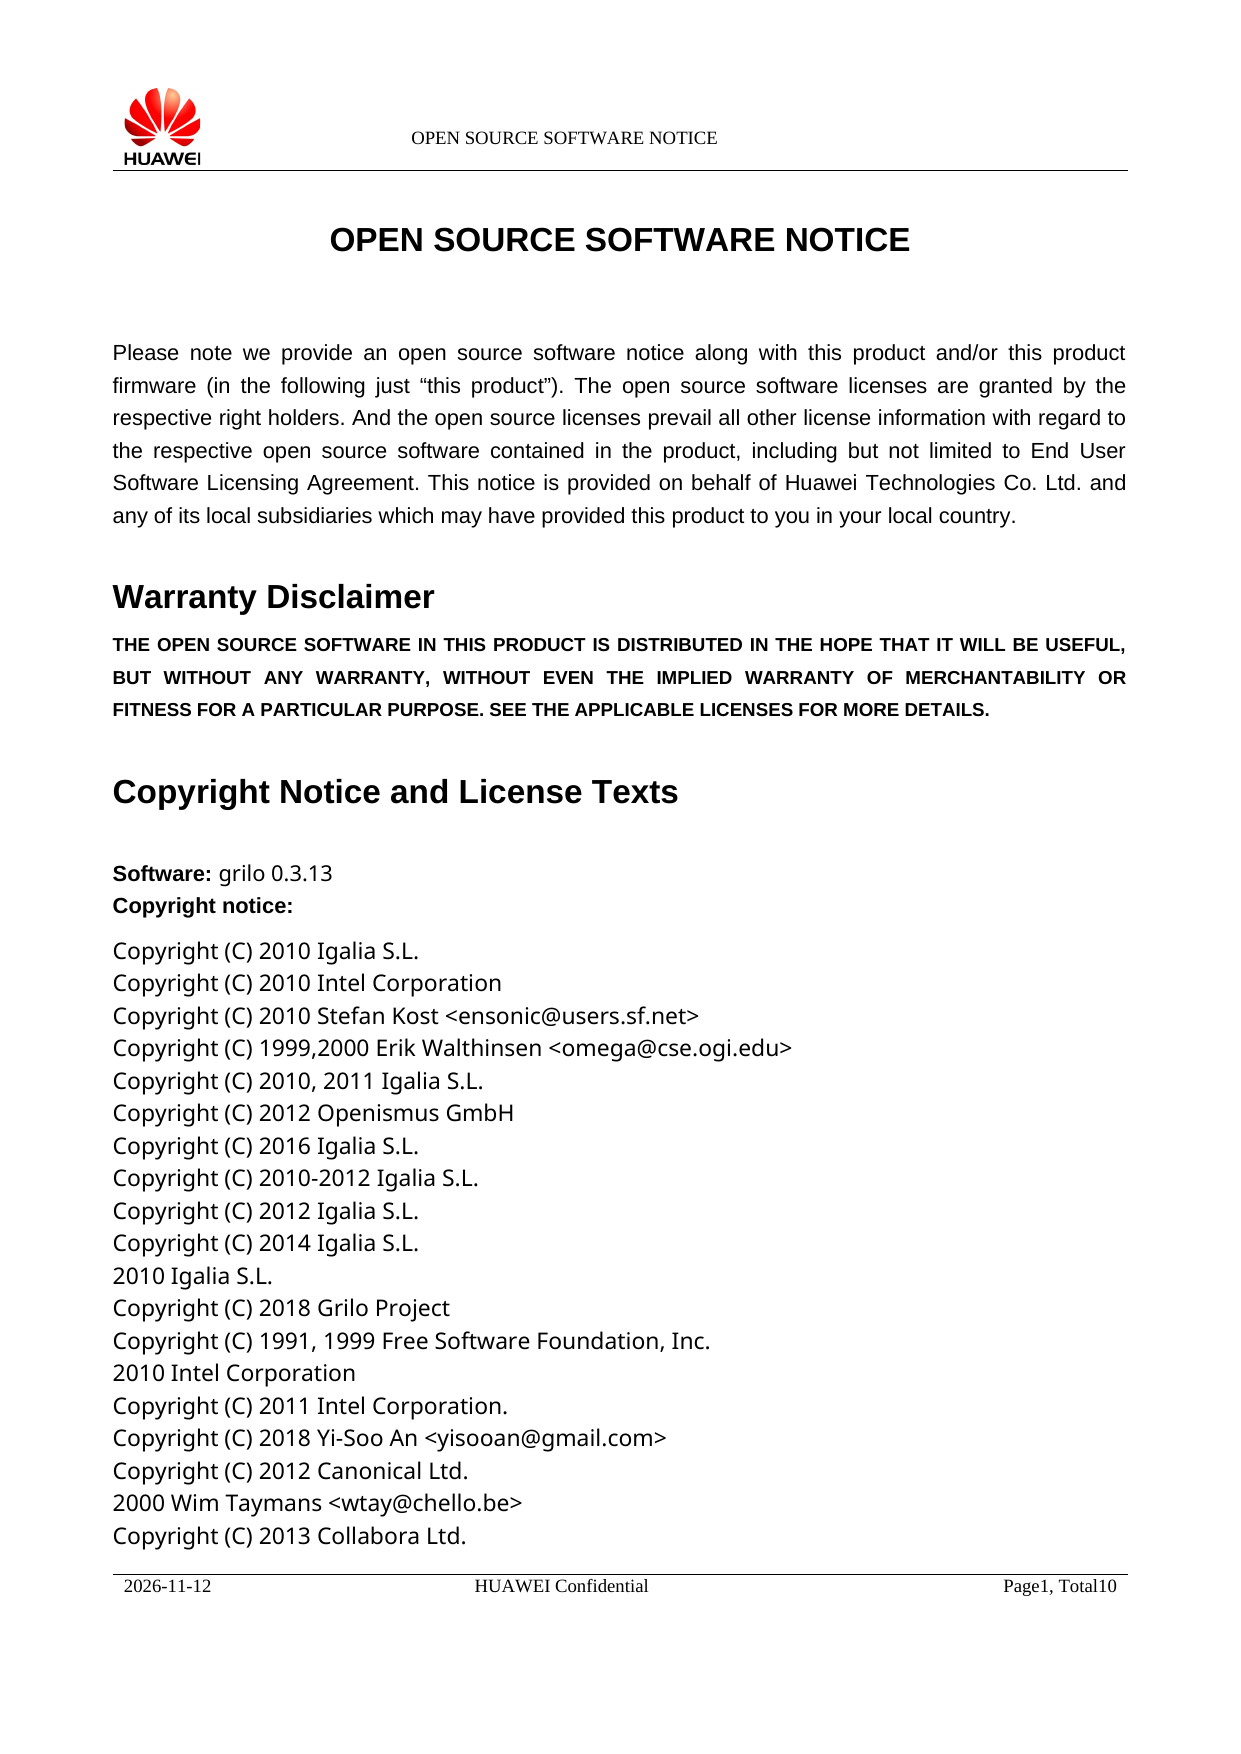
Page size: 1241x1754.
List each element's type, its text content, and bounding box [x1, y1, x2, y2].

text Copyright notice: [112, 889, 1128, 921]
text The open source software in this product is distributed in the hope that it will be useful, but WITHOUT ANY WARRANTY, without even the implied warranty of MERCHANTABILITY or FITNESS FOR A PARTICULAR PURPOSE. See the applicable licenses for more details. [112, 629, 1128, 726]
picture [124, 88, 201, 165]
text Please note we provide an open source software notice along with this product and/or this product firmware (in the following just “this product”). The open source software licenses are granted by the respective right holders. And the open source licenses prevail all other license information with regard to the respective open source software contained in the product, including but not limited to End User Software Licensing Agreement. This notice is provided on behalf of Huawei Technologies Co. Ltd. and any of its local subsidiaries which may have provided this product to you in your local country. [112, 336, 1128, 531]
text Warranty Disclaimer [112, 564, 1128, 629]
title Software: grilo 0.3.13 [112, 856, 1128, 889]
text Copyright Notice and License Texts [112, 759, 1128, 824]
text OPEN SOURCE SOFTWARE NOTICE [112, 206, 1128, 271]
